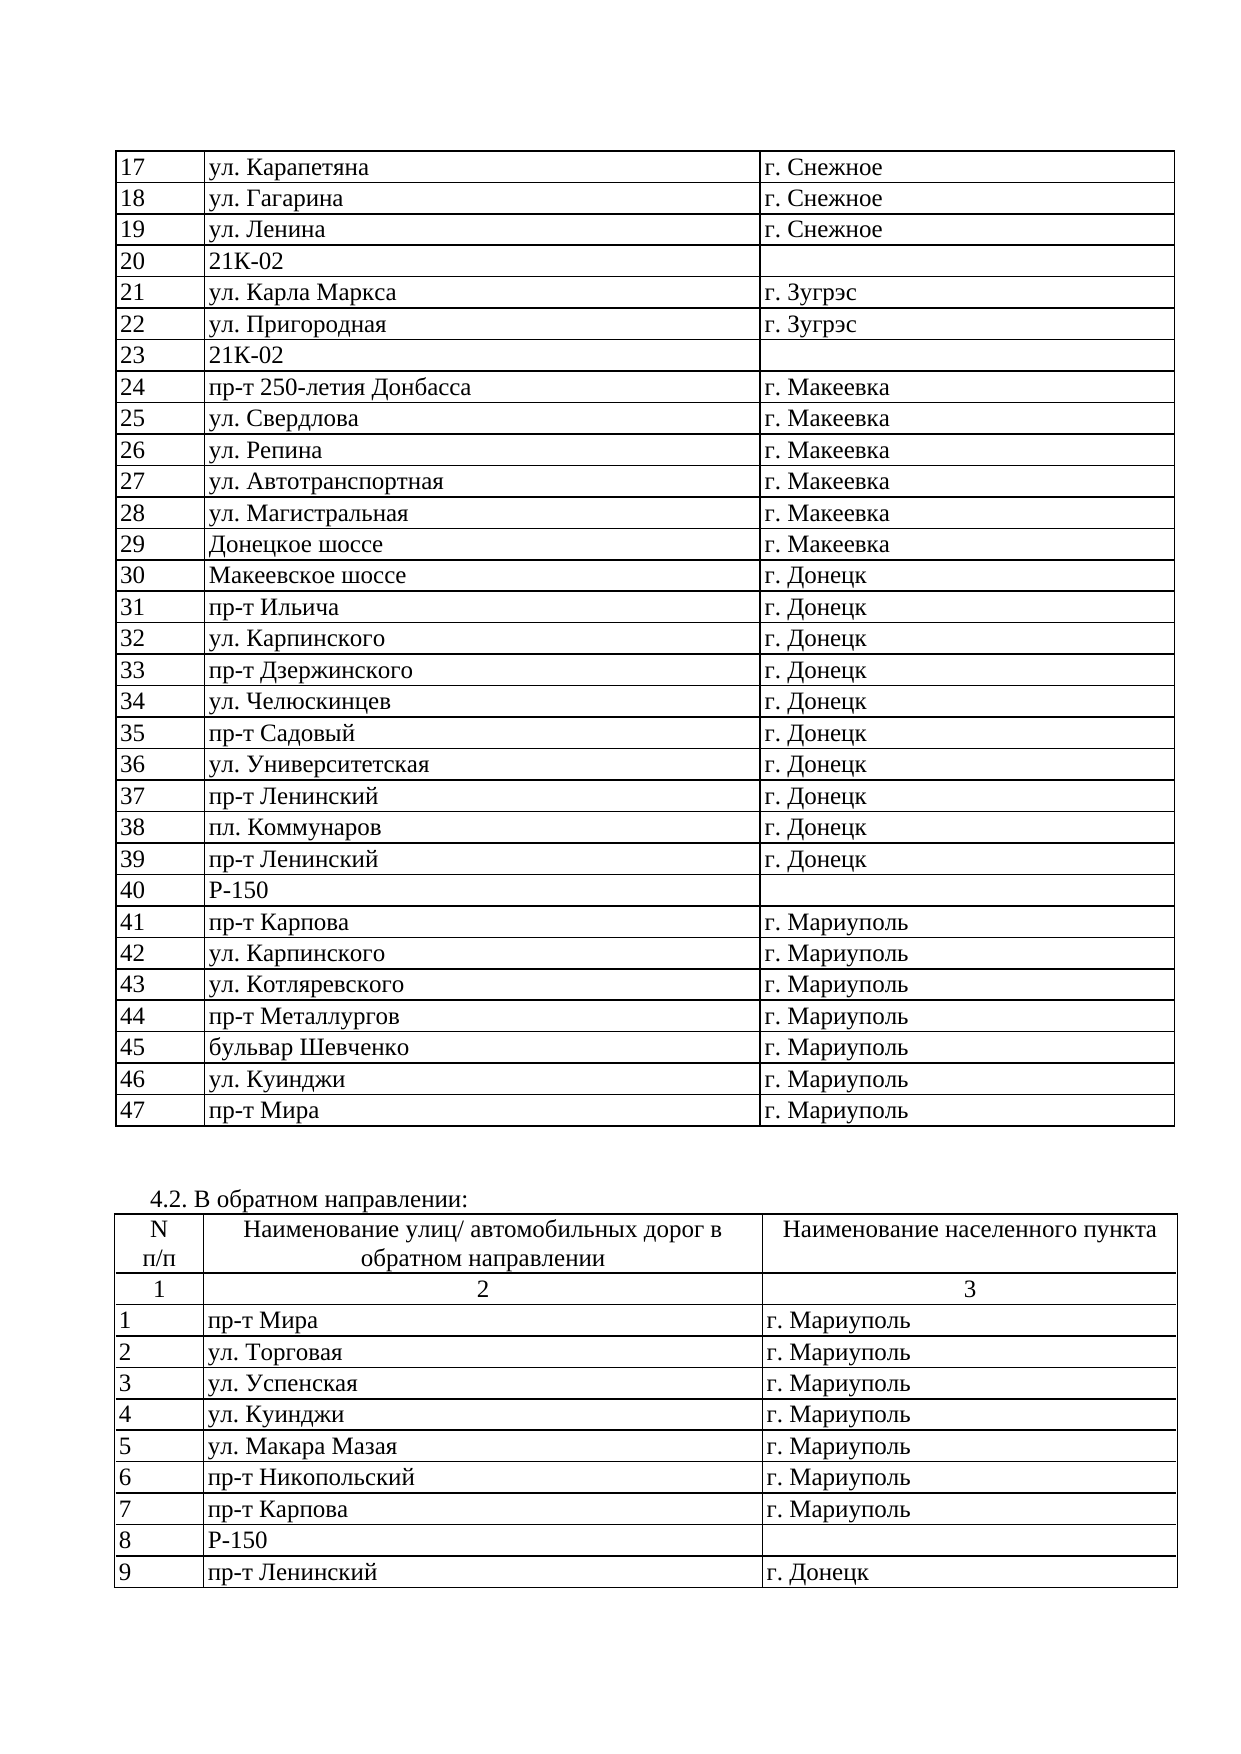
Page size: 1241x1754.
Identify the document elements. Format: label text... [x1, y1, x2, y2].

table_cell 32 [117, 623, 204, 653]
table_cell ул. Автотранспортная [205, 466, 759, 496]
table_cell 28 [117, 498, 204, 527]
table_cell г. Донецк [761, 686, 1174, 716]
table_cell ул. Гагарина [205, 183, 759, 213]
table_cell 36 [117, 749, 204, 779]
table_cell 2 [204, 1274, 762, 1303]
table_cell Макеевское шоссе [205, 561, 759, 590]
table_cell г. Макеевка [761, 529, 1174, 559]
table_cell пр-т Карпова [204, 1494, 762, 1524]
table_cell 18 [117, 183, 204, 213]
table_cell г. Донецк [761, 623, 1174, 653]
table_cell 26 [117, 435, 204, 464]
table_cell 7 [115, 1493, 203, 1524]
table_cell [761, 875, 1174, 905]
table_cell [763, 1524, 1177, 1555]
table_cell ул. Куинджи [205, 1064, 759, 1094]
table_cell г. Макеевка [761, 372, 1174, 402]
table_cell г. Макеевка [761, 466, 1174, 496]
table_cell г. Мариуполь [761, 1001, 1174, 1031]
table_cell г. Донецк [761, 844, 1174, 873]
table_header N п/п [115, 1215, 203, 1272]
table_cell г. Мариуполь [763, 1461, 1177, 1492]
table_cell г. Донецк [761, 718, 1174, 748]
table_cell г. Мариуполь [763, 1335, 1177, 1366]
table_cell г. Снежное [761, 152, 1174, 181]
table_cell 1 [115, 1305, 203, 1335]
table_cell ул. Пригородная [205, 309, 759, 339]
table_cell 6 [115, 1462, 203, 1492]
table_cell пр-т Мира [204, 1305, 762, 1335]
table_cell 33 [117, 655, 204, 685]
table_cell [761, 246, 1174, 276]
table_cell пр-т Ленинский [205, 844, 759, 873]
table_cell 27 [117, 466, 204, 496]
table_cell 19 [117, 215, 204, 244]
table_cell г. Макеевка [761, 498, 1174, 527]
table_cell г. Донецк [761, 592, 1174, 622]
table_cell г. Зугрэс [761, 309, 1174, 339]
table_cell 9 [115, 1556, 203, 1587]
table_cell пр-т Металлургов [205, 1001, 759, 1031]
text 4.2. В обратном направлении: [150, 1184, 1090, 1213]
table_cell пр-т Ленинский [205, 781, 759, 811]
table_cell ул. Магистральная [205, 498, 759, 527]
table_cell 1 [115, 1273, 203, 1303]
table_cell Р-150 [204, 1525, 762, 1555]
table_header Наименование населенного пункта [763, 1215, 1177, 1272]
table_cell г. Мариуполь [763, 1304, 1177, 1335]
table_cell 39 [117, 844, 204, 873]
table_cell ул. Куинджи [204, 1400, 762, 1429]
table_cell ул. Карпинского [205, 623, 759, 653]
table_cell ул. Репина [205, 435, 759, 464]
table_cell Р-150 [205, 875, 759, 905]
table_cell г. Мариуполь [763, 1398, 1177, 1429]
table_cell 5 [115, 1430, 203, 1461]
table_cell 47 [117, 1095, 204, 1125]
table_cell 40 [117, 875, 204, 905]
table_cell г. Мариуполь [761, 907, 1174, 936]
table_cell 41 [117, 907, 204, 936]
table_cell пр-т Ильича [205, 592, 759, 622]
table_cell ул. Карпинского [205, 938, 759, 968]
table_cell пр-т Дзержинского [205, 655, 759, 685]
table_cell 37 [117, 781, 204, 811]
table_cell Донецкое шоссе [205, 529, 759, 559]
table_cell г. Донецк [763, 1555, 1177, 1587]
table_cell г. Мариуполь [763, 1492, 1177, 1524]
table_cell 8 [115, 1525, 203, 1555]
table_cell пр-т Ленинский [204, 1557, 762, 1587]
table_cell г. Донецк [761, 655, 1174, 685]
table_cell ул. Макара Мазая [204, 1431, 762, 1461]
table_cell 21К-02 [205, 340, 759, 370]
table_cell пр-т Никопольский [204, 1462, 762, 1492]
table_cell 44 [117, 1001, 204, 1031]
table_cell пр-т Садовый [205, 718, 759, 748]
table_cell ул. Торговая [204, 1337, 762, 1366]
table_cell г. Донецк [761, 749, 1174, 779]
table_cell [761, 340, 1174, 370]
table_cell 29 [117, 529, 204, 559]
table_cell г. Мариуполь [763, 1429, 1177, 1461]
table_cell г. Мариуполь [763, 1366, 1177, 1398]
table_cell г. Зугрэс [761, 277, 1174, 307]
table_cell пл. Коммунаров [205, 812, 759, 842]
table_cell 20 [117, 246, 204, 276]
table_cell 3 [115, 1368, 203, 1398]
table_cell 34 [117, 686, 204, 716]
table_cell пр-т 250-летия Донбасса [205, 372, 759, 402]
table_cell 17 [117, 152, 204, 181]
table_cell ул. Карапетяна [205, 152, 759, 181]
table_header Наименование улиц/ автомобильных дорог в обратном направлении [204, 1215, 762, 1272]
table_cell г. Донецк [761, 561, 1174, 590]
table_cell 24 [117, 372, 204, 402]
table_cell пр-т Карпова [205, 907, 759, 936]
table_cell 4 [115, 1399, 203, 1429]
table_cell 21К-02 [205, 246, 759, 276]
table_cell 45 [117, 1032, 204, 1062]
table_cell г. Мариуполь [761, 1032, 1174, 1062]
table_cell ул. Свердлова [205, 403, 759, 433]
table_cell ул. Челюскинцев [205, 686, 759, 716]
table_cell ул. Университетская [205, 749, 759, 779]
table_cell г. Донецк [761, 781, 1174, 811]
table_cell г. Снежное [761, 215, 1174, 244]
table_cell ул. Карла Маркса [205, 277, 759, 307]
table_cell 25 [117, 403, 204, 433]
table_cell г. Макеевка [761, 403, 1174, 433]
table_cell 35 [117, 718, 204, 748]
table_cell 46 [117, 1064, 204, 1094]
table_cell пр-т Мира [205, 1095, 759, 1125]
table_cell 42 [117, 938, 204, 968]
table_cell 21 [117, 277, 204, 307]
table_cell 23 [117, 340, 204, 370]
table_cell 43 [117, 970, 204, 999]
table_cell ул. Успенская [204, 1368, 762, 1398]
table_cell г. Снежное [761, 183, 1174, 213]
table_cell г. Мариуполь [761, 1095, 1174, 1125]
table_cell ул. Котляревского [205, 970, 759, 999]
table_cell г. Донецк [761, 812, 1174, 842]
table_cell г. Мариуполь [761, 1064, 1174, 1094]
table_cell ул. Ленина [205, 215, 759, 244]
table_cell г. Мариуполь [761, 970, 1174, 999]
table_cell г. Макеевка [761, 435, 1174, 464]
table_cell 38 [117, 812, 204, 842]
table_cell 22 [117, 309, 204, 339]
table_cell 31 [117, 592, 204, 622]
table_cell 30 [117, 561, 204, 590]
table_cell бульвар Шевченко [205, 1032, 759, 1062]
table_cell г. Мариуполь [761, 938, 1174, 968]
table_cell 2 [115, 1336, 203, 1366]
table_cell 3 [763, 1272, 1177, 1303]
